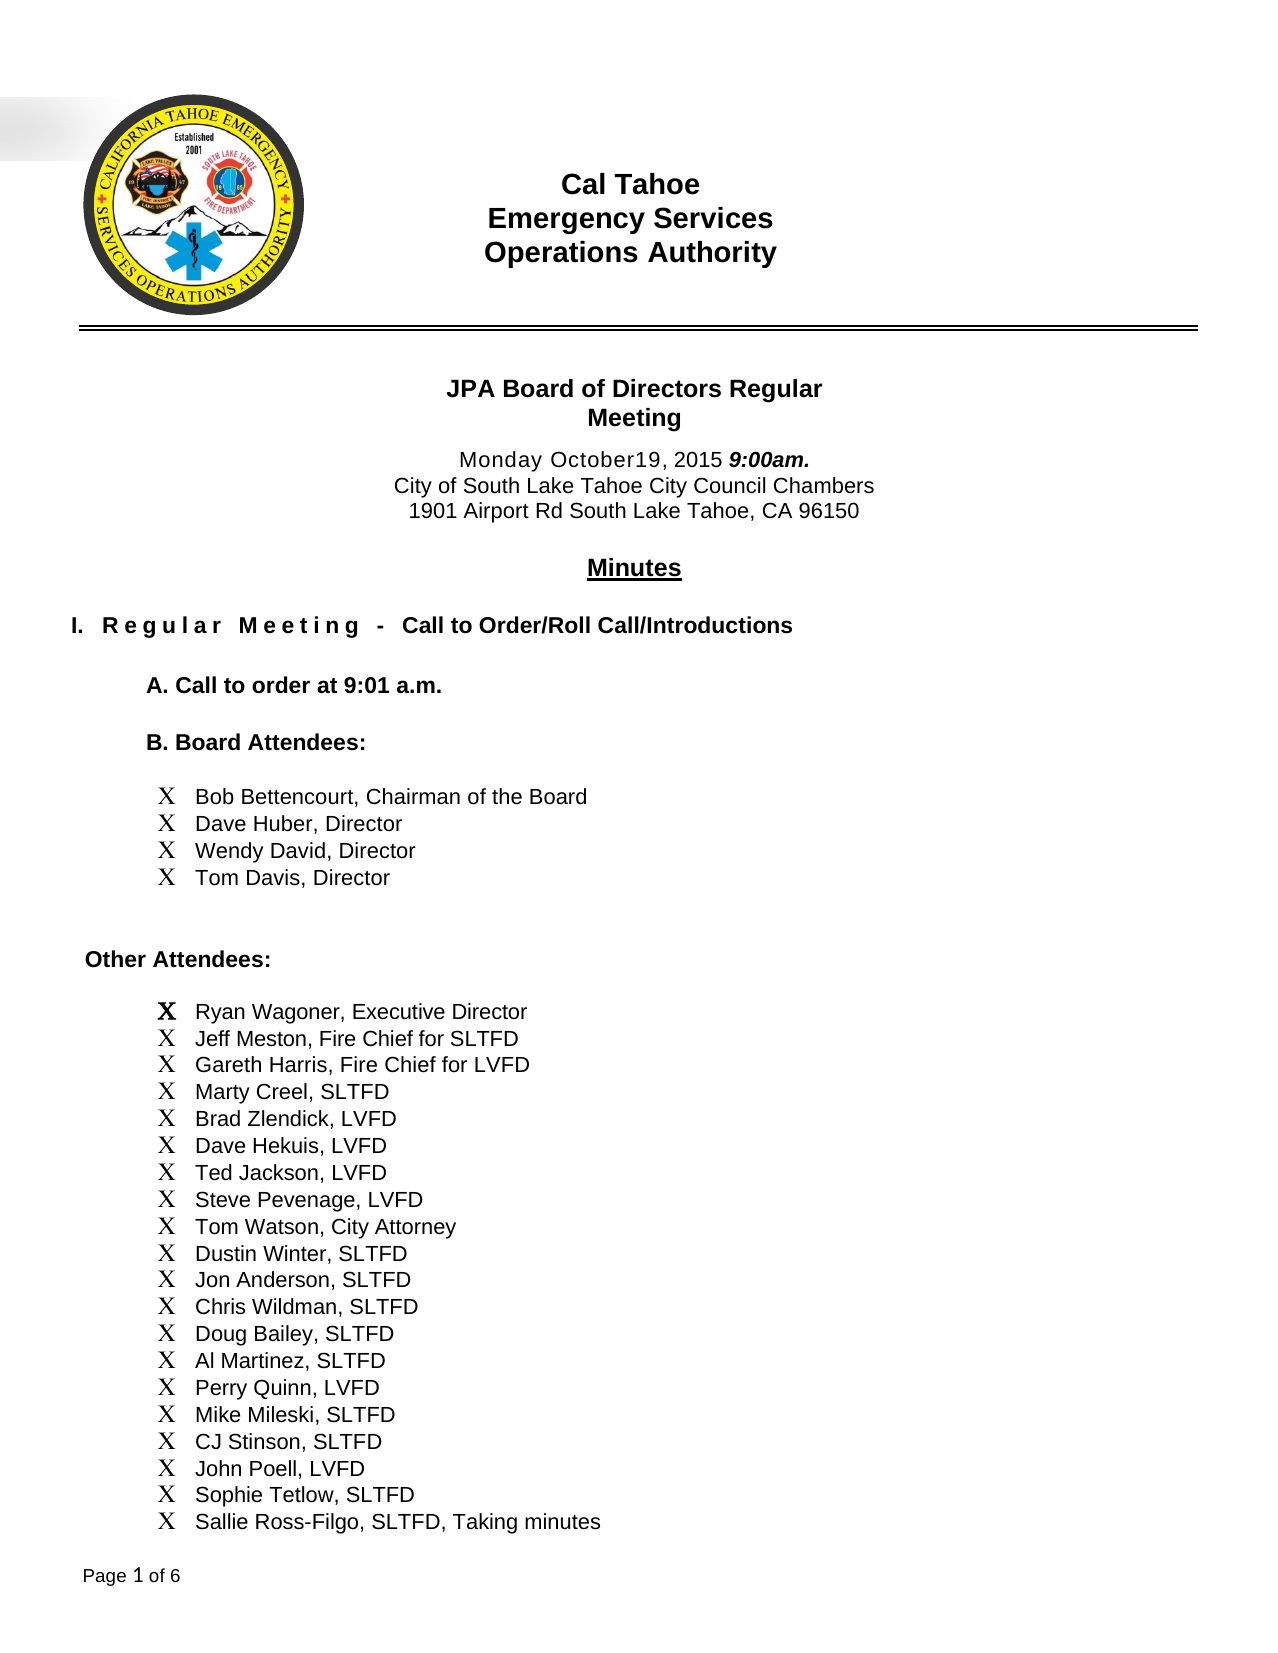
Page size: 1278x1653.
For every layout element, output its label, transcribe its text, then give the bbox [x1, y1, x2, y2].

text I. Regular Meeting - Call to Order/Roll Call/Introductions [71, 612, 1198, 639]
list Dave Hekuis, LVFD [157, 1133, 1098, 1159]
list Dave Huber, Director [157, 811, 1169, 837]
list Al Martinez, SLTFD [157, 1348, 1098, 1374]
list Marty Creel, SLTFD [157, 1079, 1098, 1105]
list Jon Anderson, SLTFD [157, 1267, 1098, 1293]
list Doug Bailey, SLTFD [157, 1321, 1098, 1347]
list Dustin Winter, SLTFD [157, 1240, 1098, 1266]
text 1901 Airport Rd South Lake Tahoe, CA 96150 [231, 497, 1037, 522]
list Tom Davis, Director [157, 864, 1098, 890]
text Cal Tahoe [418, 167, 842, 201]
list Perry Quinn, LVFD [157, 1375, 1098, 1401]
list Mike Mileski, SLTFD [157, 1402, 1098, 1428]
list Jeff Meston, Fire Chief for SLTFD [157, 1025, 1098, 1051]
list Chris Wildman, SLTFD [157, 1294, 1098, 1320]
list Tom Watson, City Attorney [157, 1213, 1098, 1239]
list Ryan Wagoner, Executive Director [157, 998, 1098, 1024]
text A. Call to order at 9:01 a.m. [82, 672, 1198, 698]
text Minutes [586, 553, 682, 581]
text Monday October19, 2015 9:00am. [454, 447, 814, 472]
list Sophie Tetlow, SLTFD [157, 1482, 1098, 1508]
list Bob Bettencourt, Chairman of the Board [157, 784, 1169, 810]
text City of South Lake Tahoe City Council Chambers [231, 472, 1037, 497]
list John Poell, LVFD [157, 1455, 1098, 1481]
list CJ Stinson, SLTFD [157, 1428, 1098, 1454]
list Sallie Ross-Filgo, SLTFD, Taking minutes [157, 1509, 1098, 1535]
list Wendy David, Director [157, 838, 1169, 863]
text B. Board Attendees: [84, 729, 1198, 755]
list Brad Zlendick, LVFD [157, 1106, 1098, 1132]
text JPA Board of Directors Regular Meeting [398, 374, 871, 432]
list Steve Pevenage, LVFD [157, 1187, 1098, 1213]
list Gareth Harris, Fire Chief for LVFD [157, 1052, 1098, 1078]
list Ted Jackson, LVFD [157, 1160, 1098, 1186]
text Emergency Services Operations Authority [418, 202, 842, 269]
text Other Attendees: [84, 946, 1198, 972]
picture [94, 105, 293, 304]
